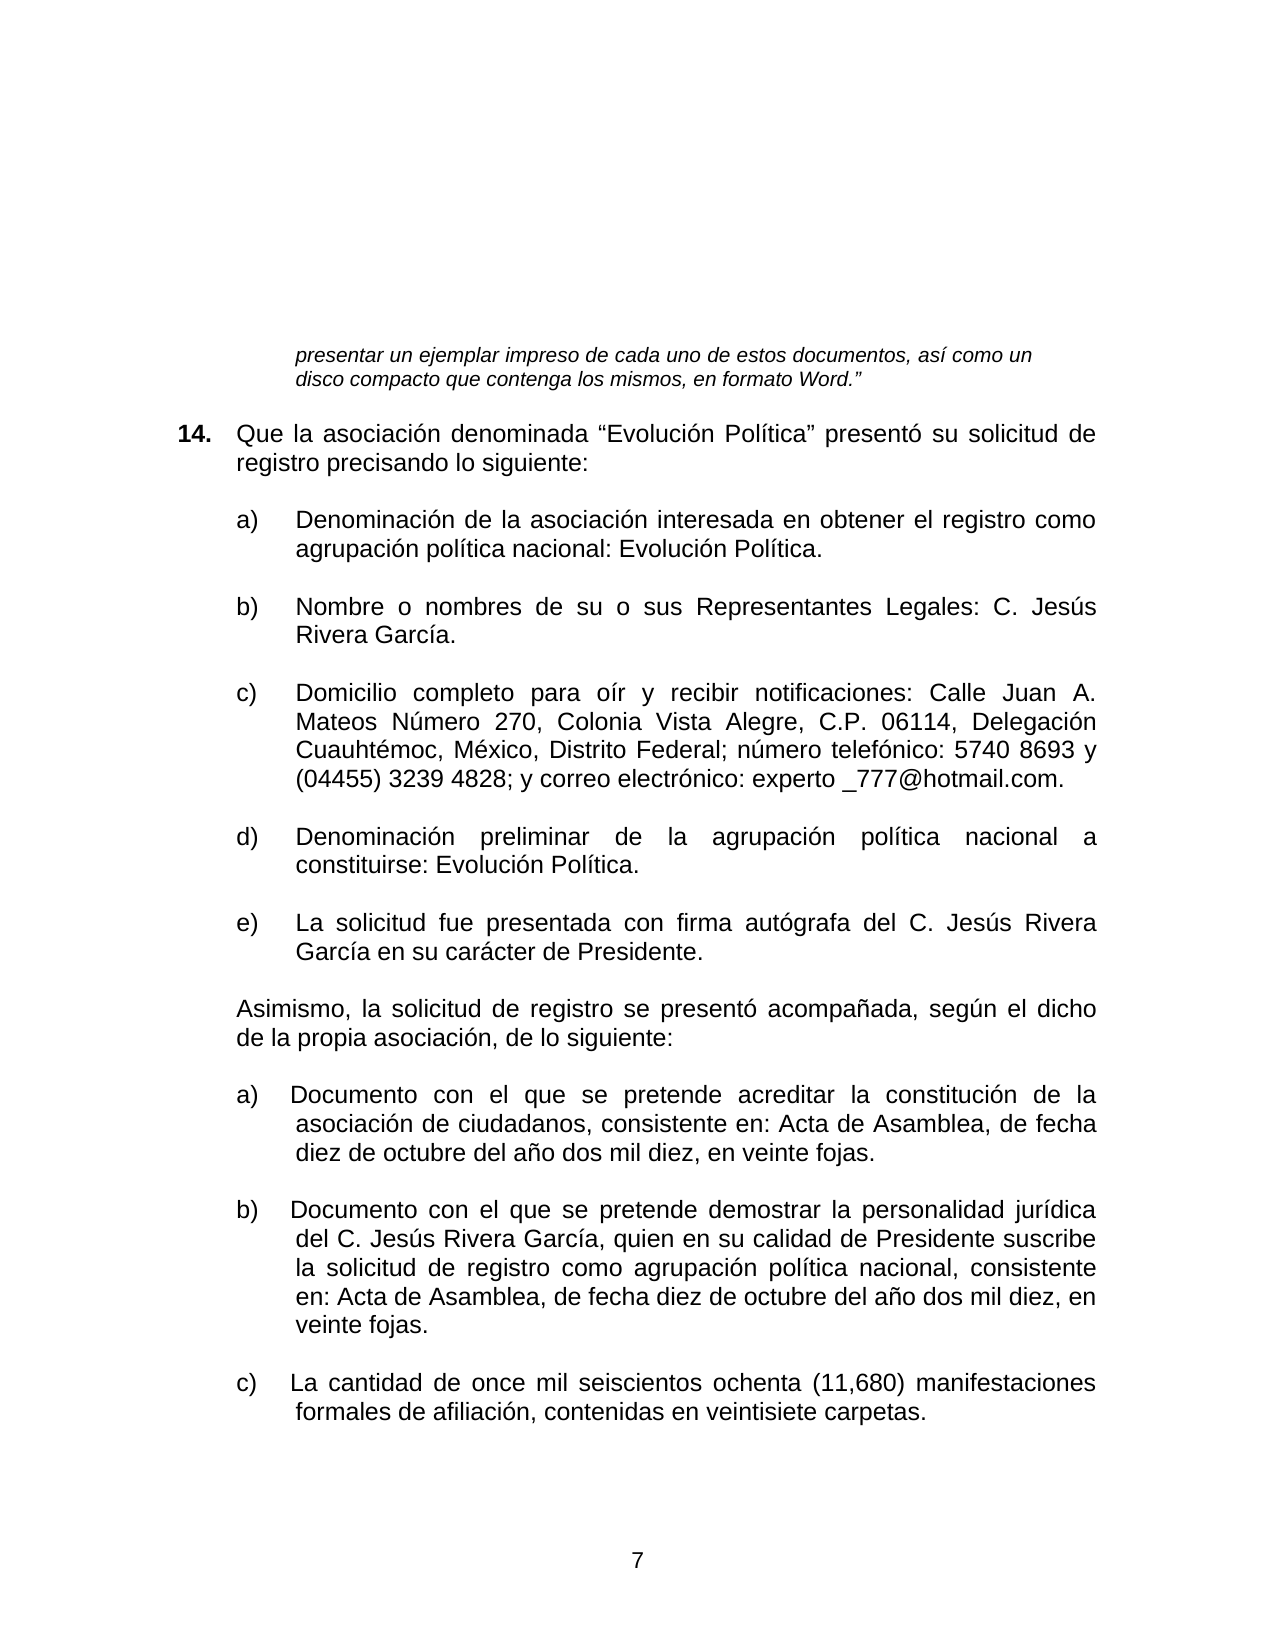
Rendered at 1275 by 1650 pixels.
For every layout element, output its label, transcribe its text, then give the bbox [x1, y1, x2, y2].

list Domicilio completo para oír y recibir notificaciones: Calle Juan A. Mateos Número 270, Colonia Vista Alegre, C.P. 06114, Delegación Cuauhtémoc, México, Distrito Federal; número telefónico: 5740 8693 y (04455) 3239 4828; y correo electrónico: experto _777@hotmail.com. [236, 678, 1098, 793]
list Denominación de la asociación interesada en obtener el registro como agrupación política nacional: Evolución Política. [236, 505, 1098, 563]
list La solicitud fue presentada con firma autógrafa del C. Jesús Rivera García en su carácter de Presidente. [236, 908, 1098, 965]
list Documento con el que se pretende demostrar la personalidad jurídica del C. Jesús Rivera García, quien en su calidad de Presidente suscribe la solicitud de registro como agrupación política nacional, consistente en: Acta de Asamblea, de fecha diez de octubre del año dos mil diez, en veinte fojas. [236, 1195, 1098, 1339]
list Denominación preliminar de la agrupación política nacional a constituirse: Evolución Política. [236, 822, 1098, 879]
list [266, 342, 1033, 390]
list Documento con el que se pretende acreditar la constitución de la asociación de ciudadanos, consistente en: Acta de Asamblea, de fecha diez de octubre del año dos mil diez, en veinte fojas. [236, 1080, 1098, 1167]
list Que la asociación denominada “Evolución Política” presentó su solicitud de registro precisando lo siguiente: [177, 419, 1098, 477]
text Asimismo, la solicitud de registro se presentó acompañada, según el dicho de la propia asociación, de lo siguiente: [236, 994, 1098, 1052]
list Nombre o nombres de su o sus Representantes Legales: C. Jesús Rivera García. [236, 592, 1098, 649]
list La cantidad de once mil seiscientos ochenta (11,680) manifestaciones formales de afiliación, contenidas en veintisiete carpetas. [236, 1368, 1098, 1425]
